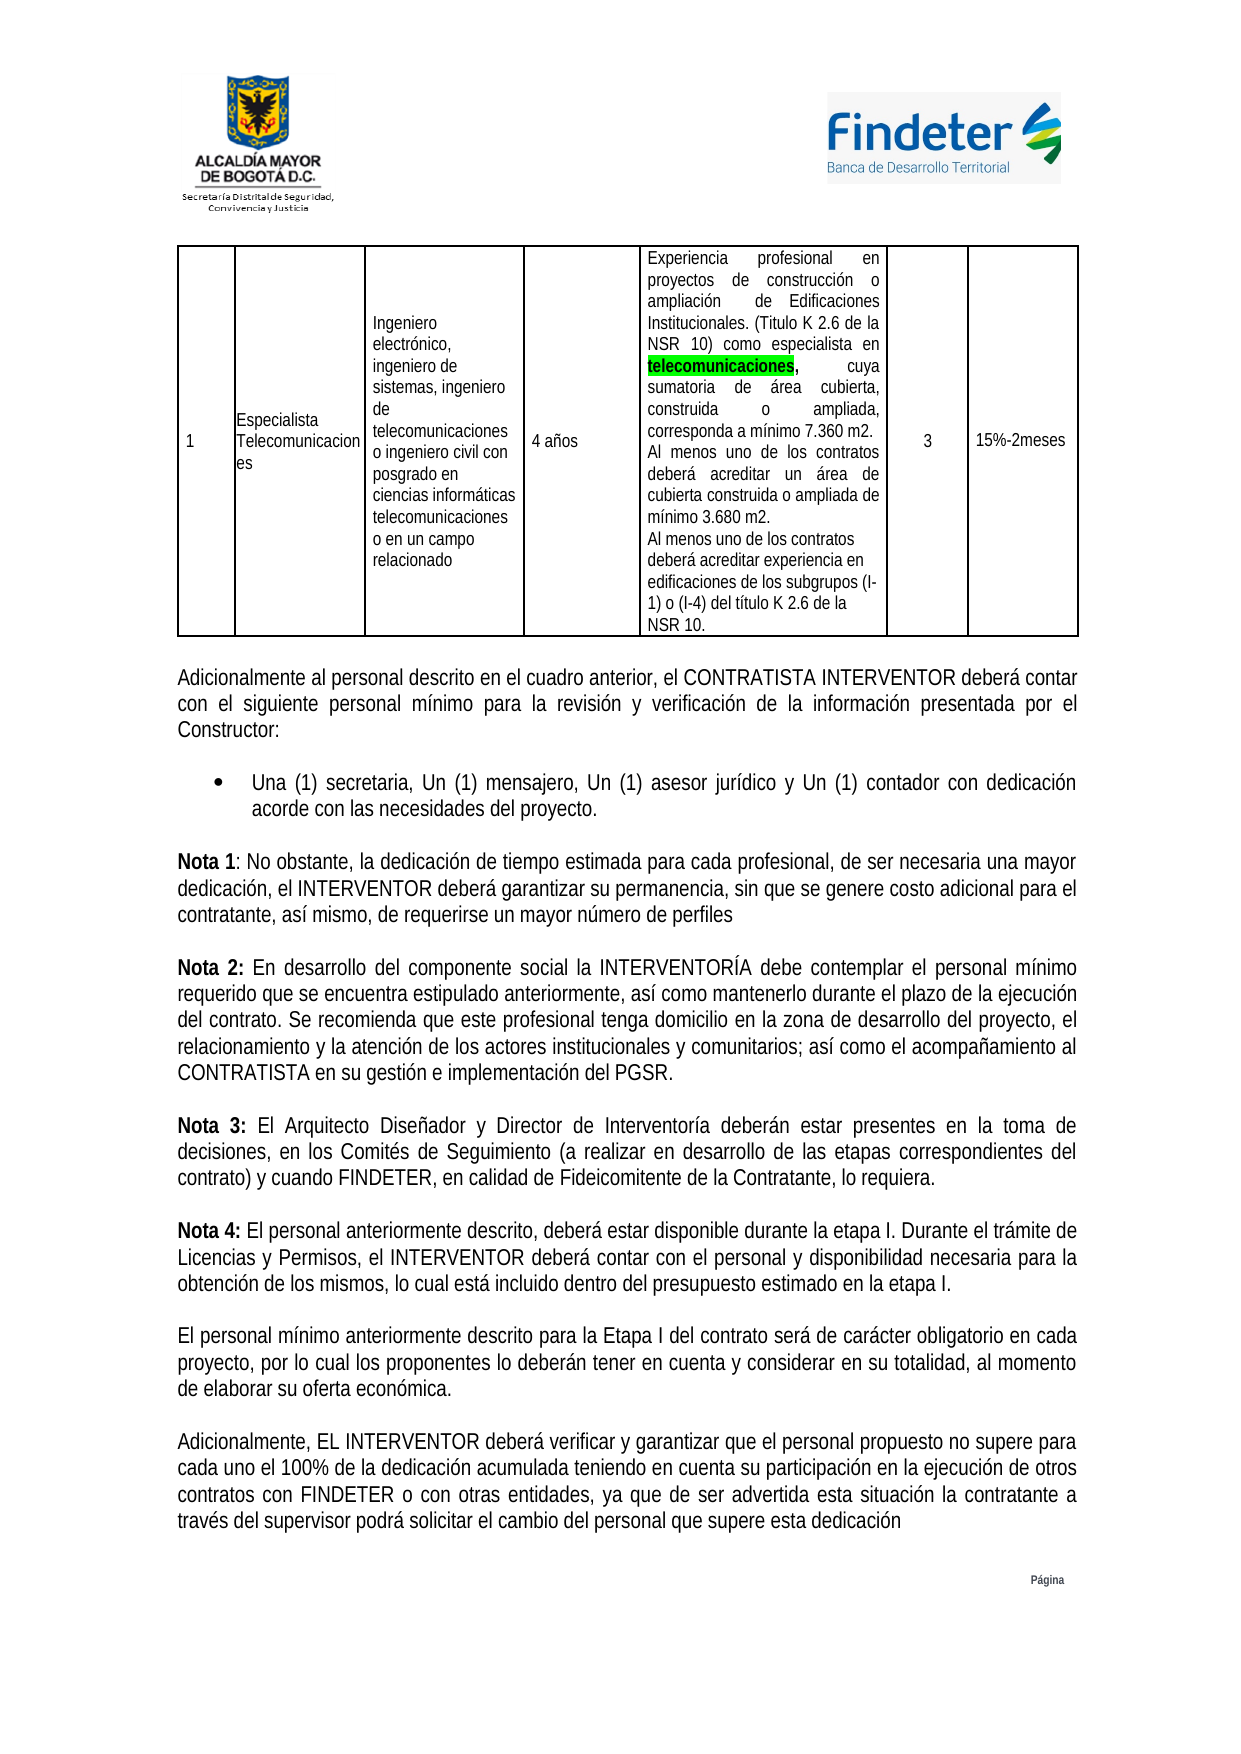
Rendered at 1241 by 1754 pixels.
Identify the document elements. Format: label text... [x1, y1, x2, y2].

text Nota 1: No obstante, la dedicación de tiempo estimada para cada profesional, de ser necesaria una mayor dedicación, el INTERVENTOR deberá garantizar su permanencia, sin que se genere costo adicional para el contratante, así mismo, de requerirse un mayor número de perfiles [177, 848, 1078, 927]
table_cell 1 [179, 247, 234, 635]
picture [826, 92, 1061, 184]
table_cell Experiencia profesional en proyectos de construcción o ampliación de Edificaciones Institucionales. (Titulo K 2.6 de la NSR 10) como especialista en telecomunicaciones, cuya sumatoria de área cubierta, construida o ampliada, corresponda a mínimo 7.360 m2. Al menos uno de los contratos deberá acreditar un área de cubierta construida o ampliada de mínimo 3.680 m2. Al menos uno de los contratos deberá acreditar experiencia en edificaciones de los subgrupos (I-1) o (I-4) del título K 2.6 de la NSR 10. [641, 247, 886, 635]
picture [177, 73, 336, 219]
list Una (1) secretaria, Un (1) mensajero, Un (1) asesor jurídico y Un (1) contador con dedicación acorde con las necesidades del proyecto. [214, 769, 1078, 822]
table_cell 4 años [525, 247, 639, 635]
table_cell Especialista Telecomunicaciones [236, 247, 364, 635]
text Nota 2: En desarrollo del componente social la INTERVENTORÍA debe contemplar el personal mínimo requerido que se encuentra estipulado anteriormente, así como mantenerlo durante el plazo de la ejecución del contrato. Se recomienda que este profesional tenga domicilio en la zona de desarrollo del proyecto, el relacionamiento y la atención de los actores institucionales y comunitarios; así como el acompañamiento al CONTRATISTA en su gestión e implementación del PGSR. [177, 953, 1078, 1085]
text El personal mínimo anteriormente descrito para la Etapa I del contrato será de carácter obligatorio en cada proyecto, por lo cual los proponentes lo deberán tener en cuenta y considerar en su totalidad, al momento de elaborar su oferta económica. [177, 1322, 1078, 1402]
table_cell 3 [888, 247, 967, 635]
table_cell 15%-2meses [969, 247, 1077, 635]
text Adicionalmente al personal descrito en el cuadro anterior, el CONTRATISTA INTERVENTOR deberá contar con el siguiente personal mínimo para la revisión y verificación de la información presentada por el Constructor: [177, 637, 1078, 743]
text Nota 4: El personal anteriormente descrito, deberá estar disponible durante la etapa I. Durante el trámite de Licencias y Permisos, el INTERVENTOR deberá contar con el personal y disponibilidad necesaria para la obtención de los mismos, lo cual está incluido dentro del presupuesto estimado en la etapa I. [177, 1217, 1078, 1296]
text Adicionalmente, EL INTERVENTOR deberá verificar y garantizar que el personal propuesto no supere para cada uno el 100% de la dedicación acumulada teniendo en cuenta su participación en la ejecución de otros contratos con FINDETER o con otras entidades, ya que de ser advertida esta situación la contratante a través del supervisor podrá solicitar el cambio del personal que supere esta dedicación [177, 1428, 1078, 1533]
table_cell Ingeniero electrónico, ingeniero de sistemas, ingeniero de telecomunicaciones o ingeniero civil con posgrado en ciencias informáticas telecomunicaciones o en un campo relacionado [366, 247, 523, 635]
text Nota 3: El Arquitecto Diseñador y Director de Interventoría deberán estar presentes en la toma de decisiones, en los Comités de Seguimiento (a realizar en desarrollo de las etapas correspondientes del contrato) y cuando FINDETER, en calidad de Fideicomitente de la Contratante, lo requiera. [177, 1112, 1078, 1191]
